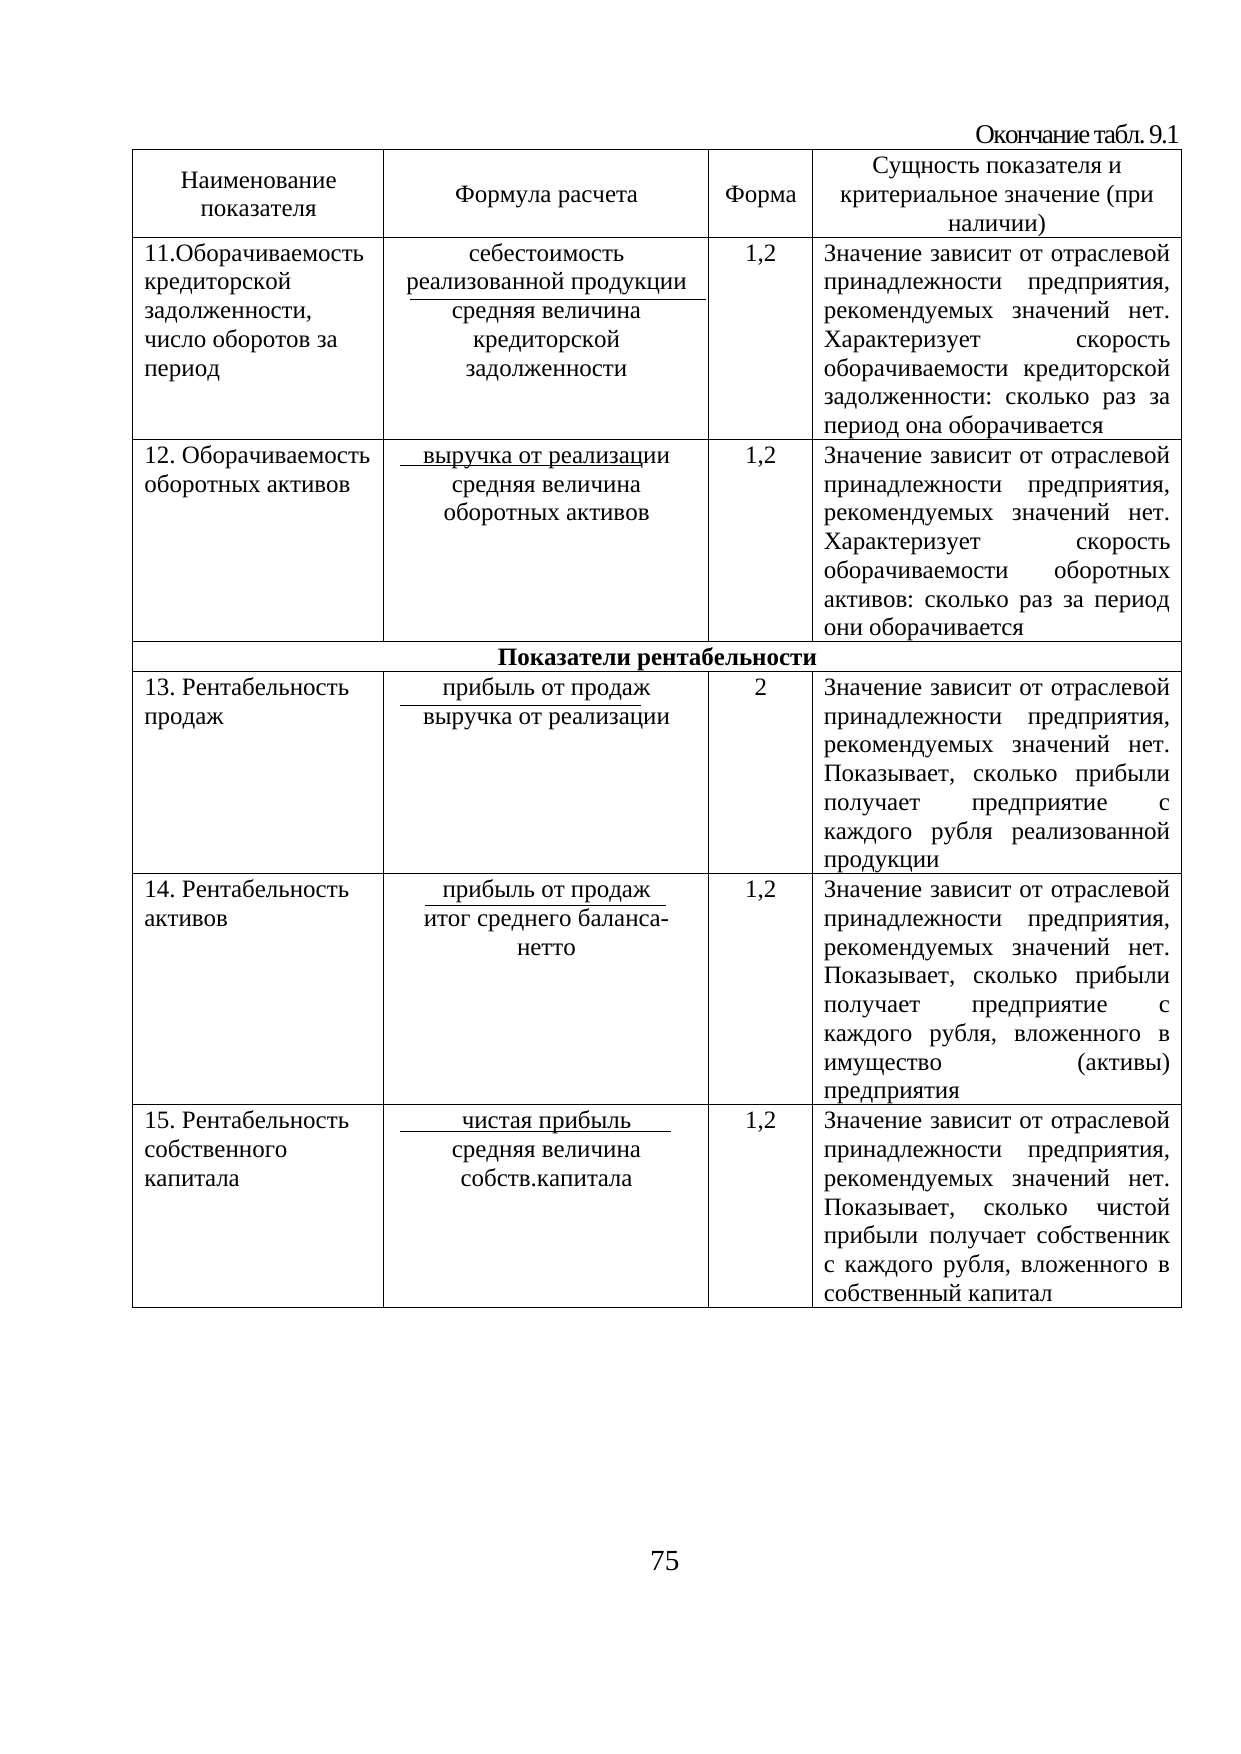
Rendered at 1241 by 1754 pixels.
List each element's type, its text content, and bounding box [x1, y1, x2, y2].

table_cell Показатели рентабельности [133, 642, 1181, 671]
text Окончание табл. 9.1 [148, 118, 1181, 149]
table_cell 15. Рентабельность собственного капитала [133, 1105, 383, 1307]
table_cell 11.Оборачиваемость кредиторской задолженности, число оборотов за период [133, 238, 383, 439]
table_cell Значение зависит от отраслевой принадлежности предприятия, рекомендуемых значений нет. Характеризует скорость оборачиваемости кредиторской задолженности: сколько раз за период она оборачивается [813, 238, 1181, 439]
table_cell 1,2 [709, 238, 812, 439]
table_header Сущность показателя и критериальное значение (при наличии) [813, 150, 1181, 237]
table_cell Значение зависит от отраслевой принадлежности предприятия, рекомендуемых значений нет. Показывает, сколько чистой прибыли получает собственник с каждого рубля, вложенного в собственный капитал [813, 1105, 1181, 1307]
table_cell Значение зависит от отраслевой принадлежности предприятия, рекомендуемых значений нет. Показывает, сколько прибыли получает предприятие с каждого рубля, вложенного в имущество (активы) предприятия [813, 874, 1181, 1104]
table_cell себестоимость реализованной продукции средняя величина кредиторской задолженности [384, 238, 708, 439]
table_cell Значение зависит от отраслевой принадлежности предприятия, рекомендуемых значений нет. Показывает, сколько прибыли получает предприятие с каждого рубля реализованной продукции [813, 672, 1181, 873]
table_cell прибыль от продаж выручка от реализации [384, 672, 708, 873]
table_cell прибыль от продаж итог среднего баланса-нетто [384, 874, 708, 1104]
table_header Наименование показателя [133, 150, 383, 237]
table_cell выручка от реализации средняя величина оборотных активов [384, 440, 708, 641]
table_cell 14. Рентабельность активов [133, 874, 383, 1104]
table_cell 13. Рентабельность продаж [133, 672, 383, 873]
table_cell чистая прибыль средняя величина собств.капитала [384, 1105, 708, 1307]
table_cell 12. Оборачиваемость оборотных активов [133, 440, 383, 641]
table_header Формула расчета [384, 150, 708, 237]
table_cell 2 [709, 672, 812, 873]
table_header Форма [709, 150, 812, 237]
table_cell 1,2 [709, 1105, 812, 1307]
table_cell 1,2 [709, 874, 812, 1104]
table_cell Значение зависит от отраслевой принадлежности предприятия, рекомендуемых значений нет. Характеризует скорость оборачиваемости оборотных активов: сколько раз за период они оборачивается [813, 440, 1181, 641]
table_cell 1,2 [709, 440, 812, 641]
